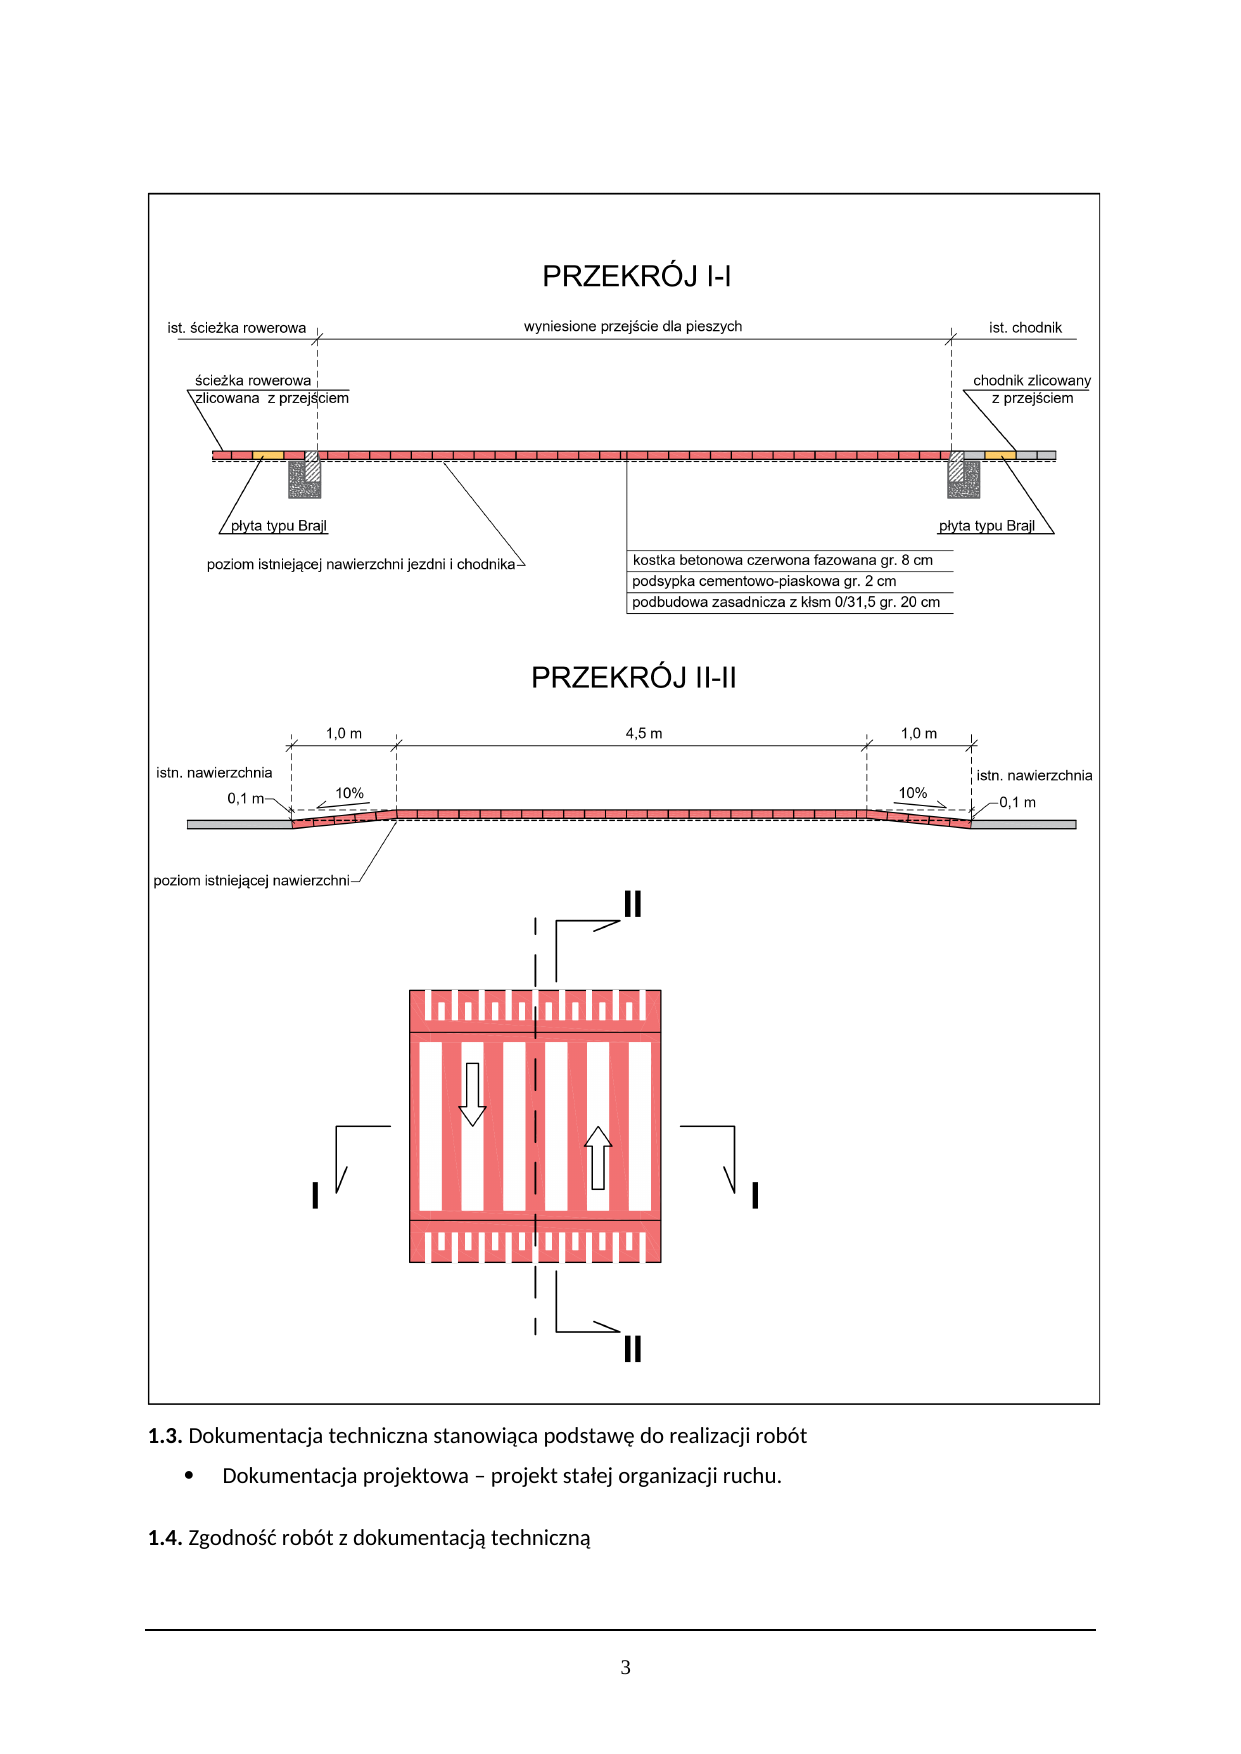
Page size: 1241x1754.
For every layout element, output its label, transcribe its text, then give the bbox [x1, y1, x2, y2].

list Dokumentacja projektowa – projekt stałej organizacji ruchu. [185, 1462, 1093, 1490]
text 1.3. Dokumentacja techniczna stanowiąca podstawę do realizacji robót [147, 1421, 1093, 1449]
text 1.4. Zgodność robót z dokumentacją techniczną [147, 1523, 1093, 1551]
picture [147, 192, 1101, 1405]
